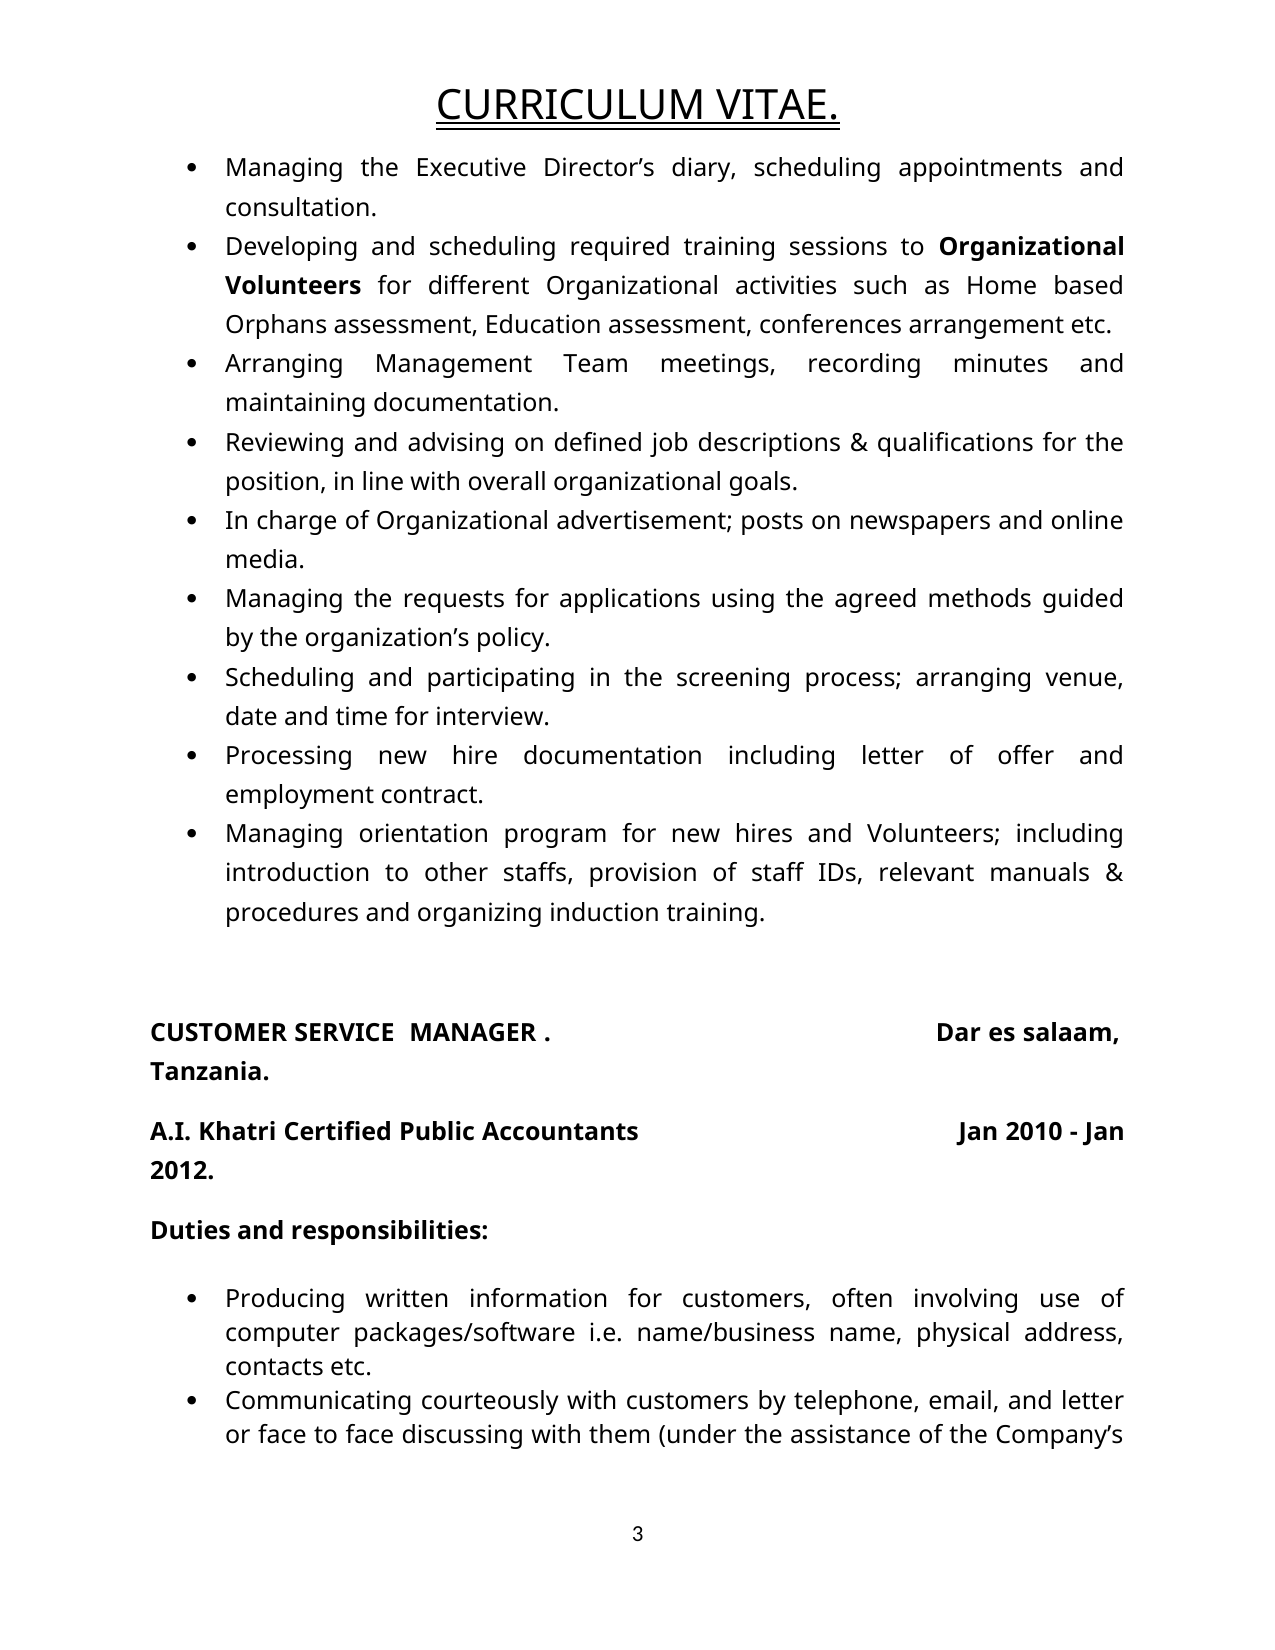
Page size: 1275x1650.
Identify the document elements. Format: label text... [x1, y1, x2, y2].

list Developing and scheduling required training sessions to Organizational Volunteers for different Organizational activities such as Home based Orphans assessment, Education assessment, conferences arrangement etc. [187, 228, 1125, 341]
text CUSTOMER SERVICE MANAGER . Dar es salaam, Tanzania. [150, 1014, 1125, 1087]
list Reviewing and advising on defined job descriptions & qualifications for the position, in line with overall organizational goals. [187, 424, 1125, 497]
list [187, 1383, 1125, 1451]
list Processing new hire documentation including letter of offer and employment contract. [187, 737, 1125, 811]
list Producing written information for customers, often involving use of computer packages/software i.e. name/business name, physical address, contacts etc. [187, 1281, 1125, 1383]
text Duties and responsibilities: [150, 1212, 1125, 1247]
list Arranging Management Team meetings, recording minutes and maintaining documentation. [187, 346, 1125, 419]
list Managing the Executive Director’s diary, scheduling appointments and consultation. [187, 150, 1125, 223]
list Managing orientation program for new hires and Volunteers; including introduction to other staffs, provision of staff IDs, relevant manuals & procedures and organizing induction training. [187, 816, 1125, 928]
list Managing the requests for applications using the agreed methods guided by the organization’s policy. [187, 581, 1125, 654]
list Scheduling and participating in the screening process; arranging venue, date and time for interview. [187, 659, 1125, 732]
list In charge of Organizational advertisement; posts on newspapers and online media. [187, 502, 1125, 576]
text A.I. Khatri Certified Public Accountants Jan 2010 - Jan 2012. [150, 1113, 1125, 1187]
